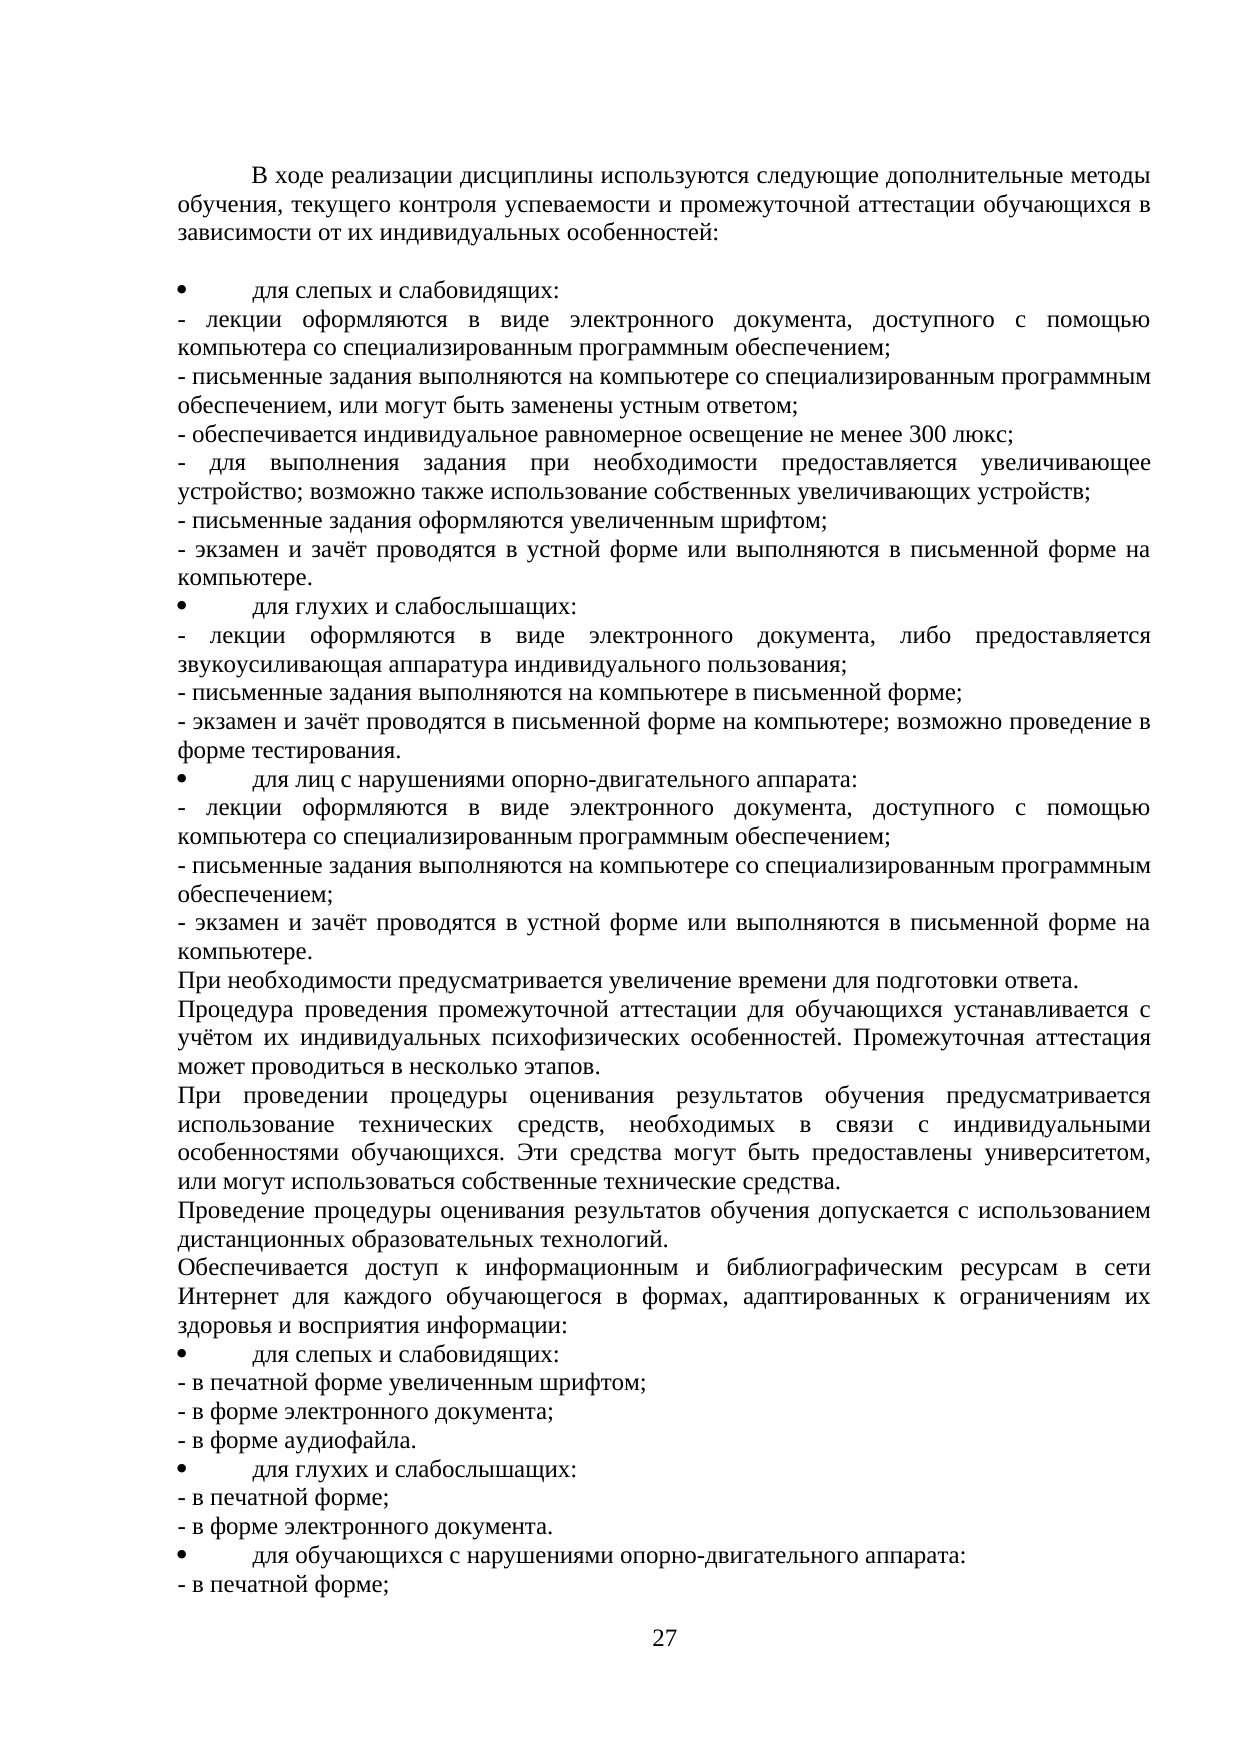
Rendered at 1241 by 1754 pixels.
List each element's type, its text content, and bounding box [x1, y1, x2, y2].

text - лекции оформляются в виде электронного документа, доступного с помощью компьютера со специализированным программным обеспечением; [177, 792, 1152, 850]
text - в форме электронного документа; [177, 1396, 1152, 1425]
list для глухих и слабослышащих: [177, 1454, 1152, 1482]
text - в печатной форме увеличенным шрифтом; [177, 1367, 1152, 1396]
text - в форме аудиофайла. [177, 1425, 1152, 1454]
text - письменные задания оформляются увеличенным шрифтом; [177, 505, 1152, 534]
text При необходимости предусматривается увеличение времени для подготовки ответа. [177, 965, 1152, 994]
text - лекции оформляются в виде электронного документа, либо предоставляется звукоусиливающая аппаратура индивидуального пользования; [177, 620, 1152, 677]
text - для выполнения задания при необходимости предоставляется увеличивающее устройство; возможно также использование собственных увеличивающих устройств; [177, 447, 1152, 505]
list для глухих и слабослышащих: [177, 591, 1152, 620]
list для лиц с нарушениями опорно-двигательного аппарата: [177, 764, 1152, 792]
text Процедура проведения промежуточной аттестации для обучающихся устанавливается с учётом их индивидуальных психофизических особенностей. Промежуточная аттестация может проводиться в несколько этапов. [177, 994, 1152, 1080]
text - обеспечивается индивидуальное равномерное освещение не менее 300 люкс; [177, 419, 1152, 447]
text Проведение процедуры оценивания результатов обучения допускается с использованием дистанционных образовательных технологий. [177, 1195, 1152, 1252]
text - экзамен и зачёт проводятся в устной форме или выполняются в письменной форме на компьютере. [177, 907, 1152, 965]
text - письменные задания выполняются на компьютере со специализированным программным обеспечением, или могут быть заменены устным ответом; [177, 361, 1152, 419]
text - экзамен и зачёт проводятся в устной форме или выполняются в письменной форме на компьютере. [177, 534, 1152, 591]
text - в форме электронного документа. [177, 1511, 1152, 1540]
list для слепых и слабовидящих: [177, 1339, 1152, 1367]
text При проведении процедуры оценивания результатов обучения предусматривается использование технических средств, необходимых в связи с индивидуальными особенностями обучающихся. Эти средства могут быть предоставлены университетом, или могут использоваться собственные технические средства. [177, 1080, 1152, 1195]
text - лекции оформляются в виде электронного документа, доступного с помощью компьютера со специализированным программным обеспечением; [177, 304, 1152, 361]
text - экзамен и зачёт проводятся в письменной форме на компьютере; возможно проведение в форме тестирования. [177, 706, 1152, 764]
text - в печатной форме; [177, 1482, 1152, 1511]
list для слепых и слабовидящих: [177, 275, 1152, 304]
text В ходе реализации дисциплины используются следующие дополнительные методы обучения, текущего контроля успеваемости и промежуточной аттестации обучающихся в зависимости от их индивидуальных особенностей: [177, 160, 1152, 246]
text Обеспечивается доступ к информационным и библиографическим ресурсам в сети Интернет для каждого обучающегося в формах, адаптированных к ограничениям их здоровья и восприятия информации: [177, 1252, 1152, 1339]
list для обучающихся с нарушениями опорно-двигательного аппарата: [177, 1540, 1152, 1569]
text - письменные задания выполняются на компьютере в письменной форме; [177, 677, 1152, 706]
text - письменные задания выполняются на компьютере со специализированным программным обеспечением; [177, 850, 1152, 907]
text - в печатной форме; [177, 1569, 1152, 1597]
